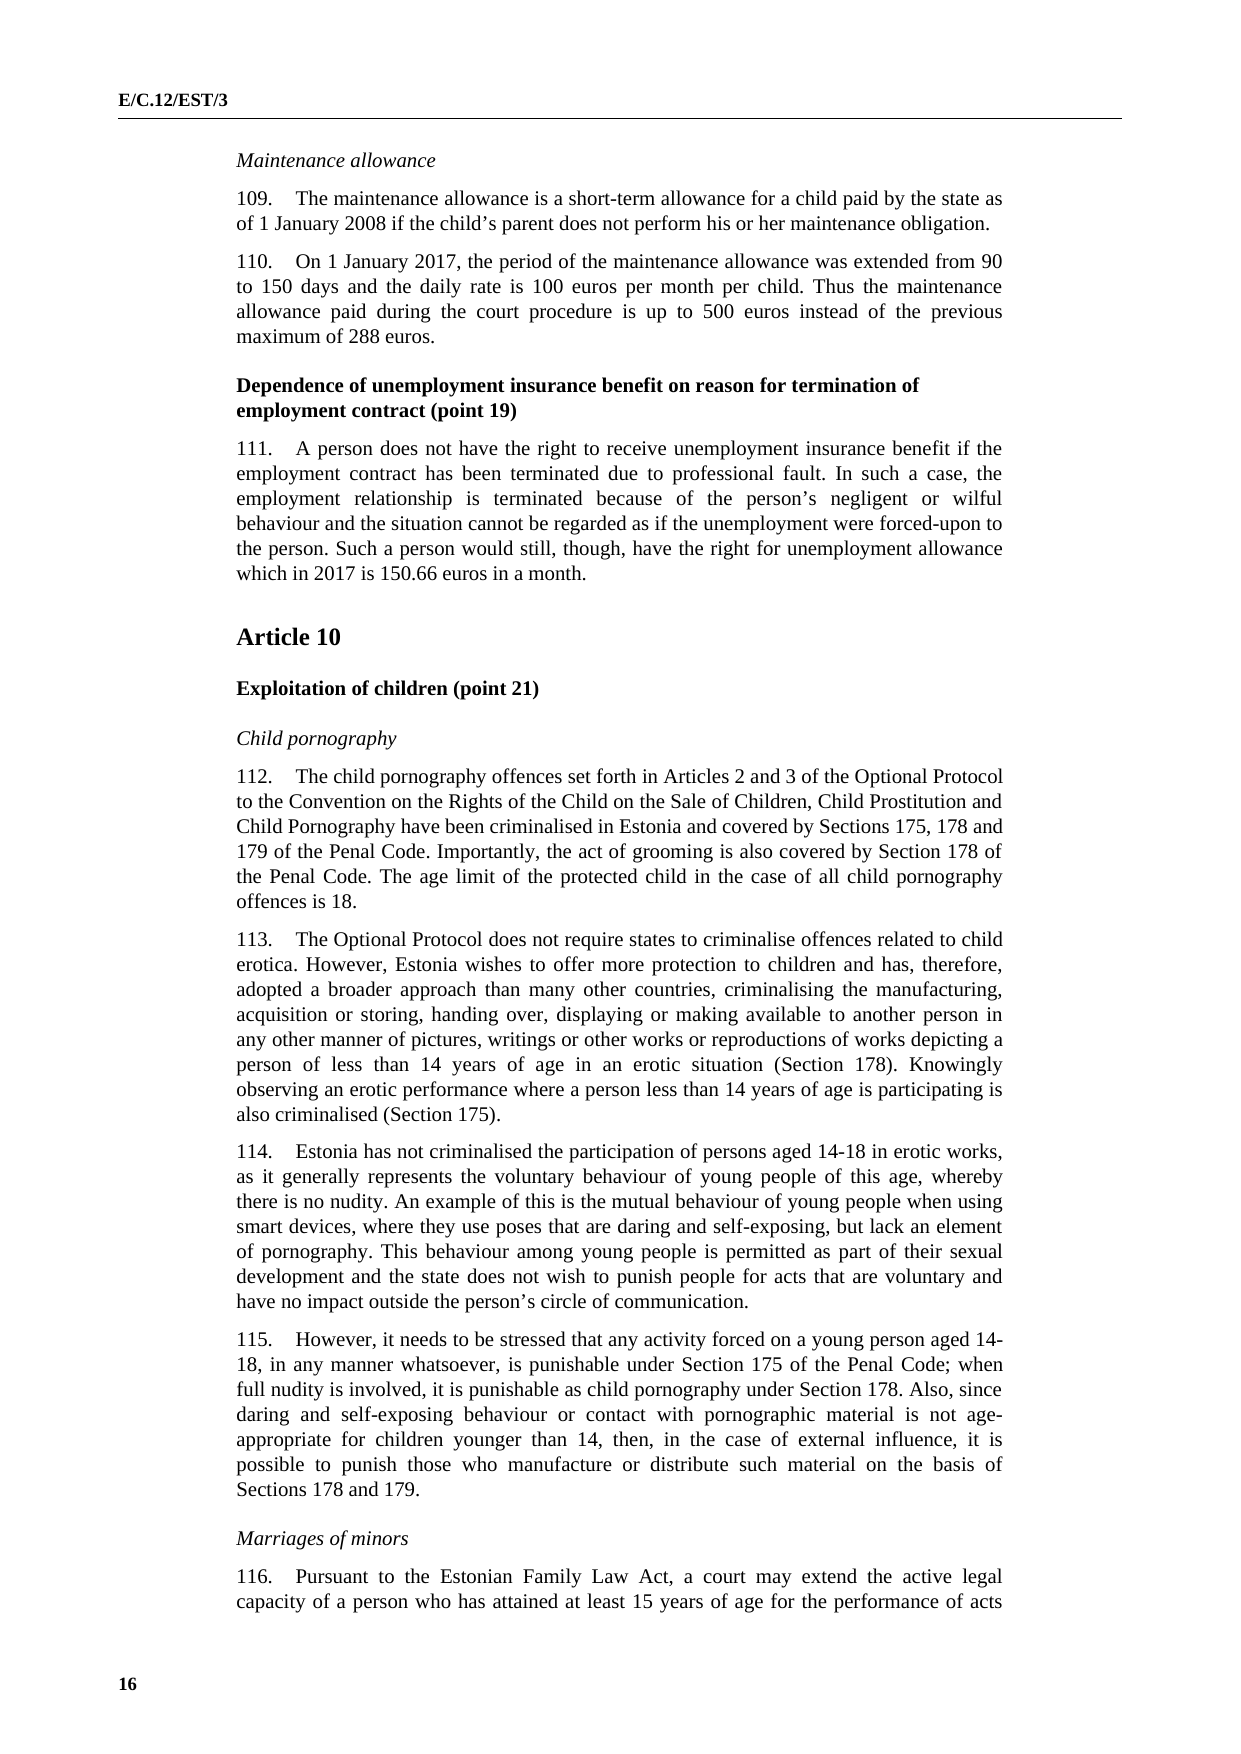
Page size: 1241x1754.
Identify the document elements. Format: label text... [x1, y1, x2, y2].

text 115. However, it needs to be stressed that any activity forced on a young person aged 14-18, in any manner whatsoever, is punishable under Section 175 of the Penal Code; when full nudity is involved, it is punishable as child pornography under Section 178. Also, since daring and self-exposing behaviour or contact with pornographic material is not age-appropriate for children younger than 14, then, in the case of external influence, it is possible to punish those who manufacture or distribute such material on the basis of Sections 178 and 179. [236, 1326, 1004, 1501]
text Exploitation of children (point 21) [118, 676, 1004, 701]
text 110. On 1 January 2017, the period of the maintenance allowance was extended from 90 to 150 days and the daily rate is 100 euros per month per child. Thus the maintenance allowance paid during the court procedure is up to 500 euros instead of the previous maximum of 288 euros. [236, 248, 1004, 348]
text Maintenance allowance [118, 148, 1004, 173]
text Child pornography [118, 726, 1004, 751]
text Marriages of minors [118, 1526, 1004, 1551]
text 114. Estonia has not criminalised the participation of persons aged 14-18 in erotic works, as it generally represents the voluntary behaviour of young people of this age, whereby there is no nudity. An example of this is the mutual behaviour of young people when using smart devices, where they use poses that are daring and self-exposing, but lack an element of pornography. This behaviour among young people is permitted as part of their sexual development and the state does not wish to punish people for acts that are voluntary and have no impact outside the person’s circle of communication. [236, 1138, 1004, 1313]
text Dependence of unemployment insurance benefit on reason for termination of employment contract (point 19) [118, 373, 1004, 423]
text 109. The maintenance allowance is a short-term allowance for a child paid by the state as of 1 January 2008 if the child’s parent does not perform his or her maintenance obligation. [236, 185, 1004, 235]
text 113. The Optional Protocol does not require states to criminalise offences related to child erotica. However, Estonia wishes to offer more protection to children and has, therefore, adopted a broader approach than many other countries, criminalising the manufacturing, acquisition or storing, handing over, displaying or making available to another person in any other manner of pictures, writings or other works or reproductions of works depicting a person of less than 14 years of age in an erotic situation (Section 178). Knowingly observing an erotic performance where a person less than 14 years of age is participating is also criminalised (Section 175). [236, 926, 1004, 1126]
text 112. The child pornography offences set forth in Articles 2 and 3 of the Optional Protocol to the Convention on the Rights of the Child on the Sale of Children, Child Prostitution and Child Pornography have been criminalised in Estonia and covered by Sections 175, 178 and 179 of the Penal Code. Importantly, the act of grooming is also covered by Section 178 of the Penal Code. The age limit of the protected child in the case of all child pornography offences is 18. [236, 763, 1004, 913]
text Article 10 [118, 623, 1004, 651]
text 111. A person does not have the right to receive unemployment insurance benefit if the employment contract has been terminated due to professional fault. In such a case, the employment relationship is terminated because of the person’s negligent or wilful behaviour and the situation cannot be regarded as if the unemployment were forced-upon to the person. Such a person would still, though, have the right for unemployment allowance which in 2017 is 150.66 euros in a month. [236, 435, 1004, 585]
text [236, 1563, 1004, 1613]
